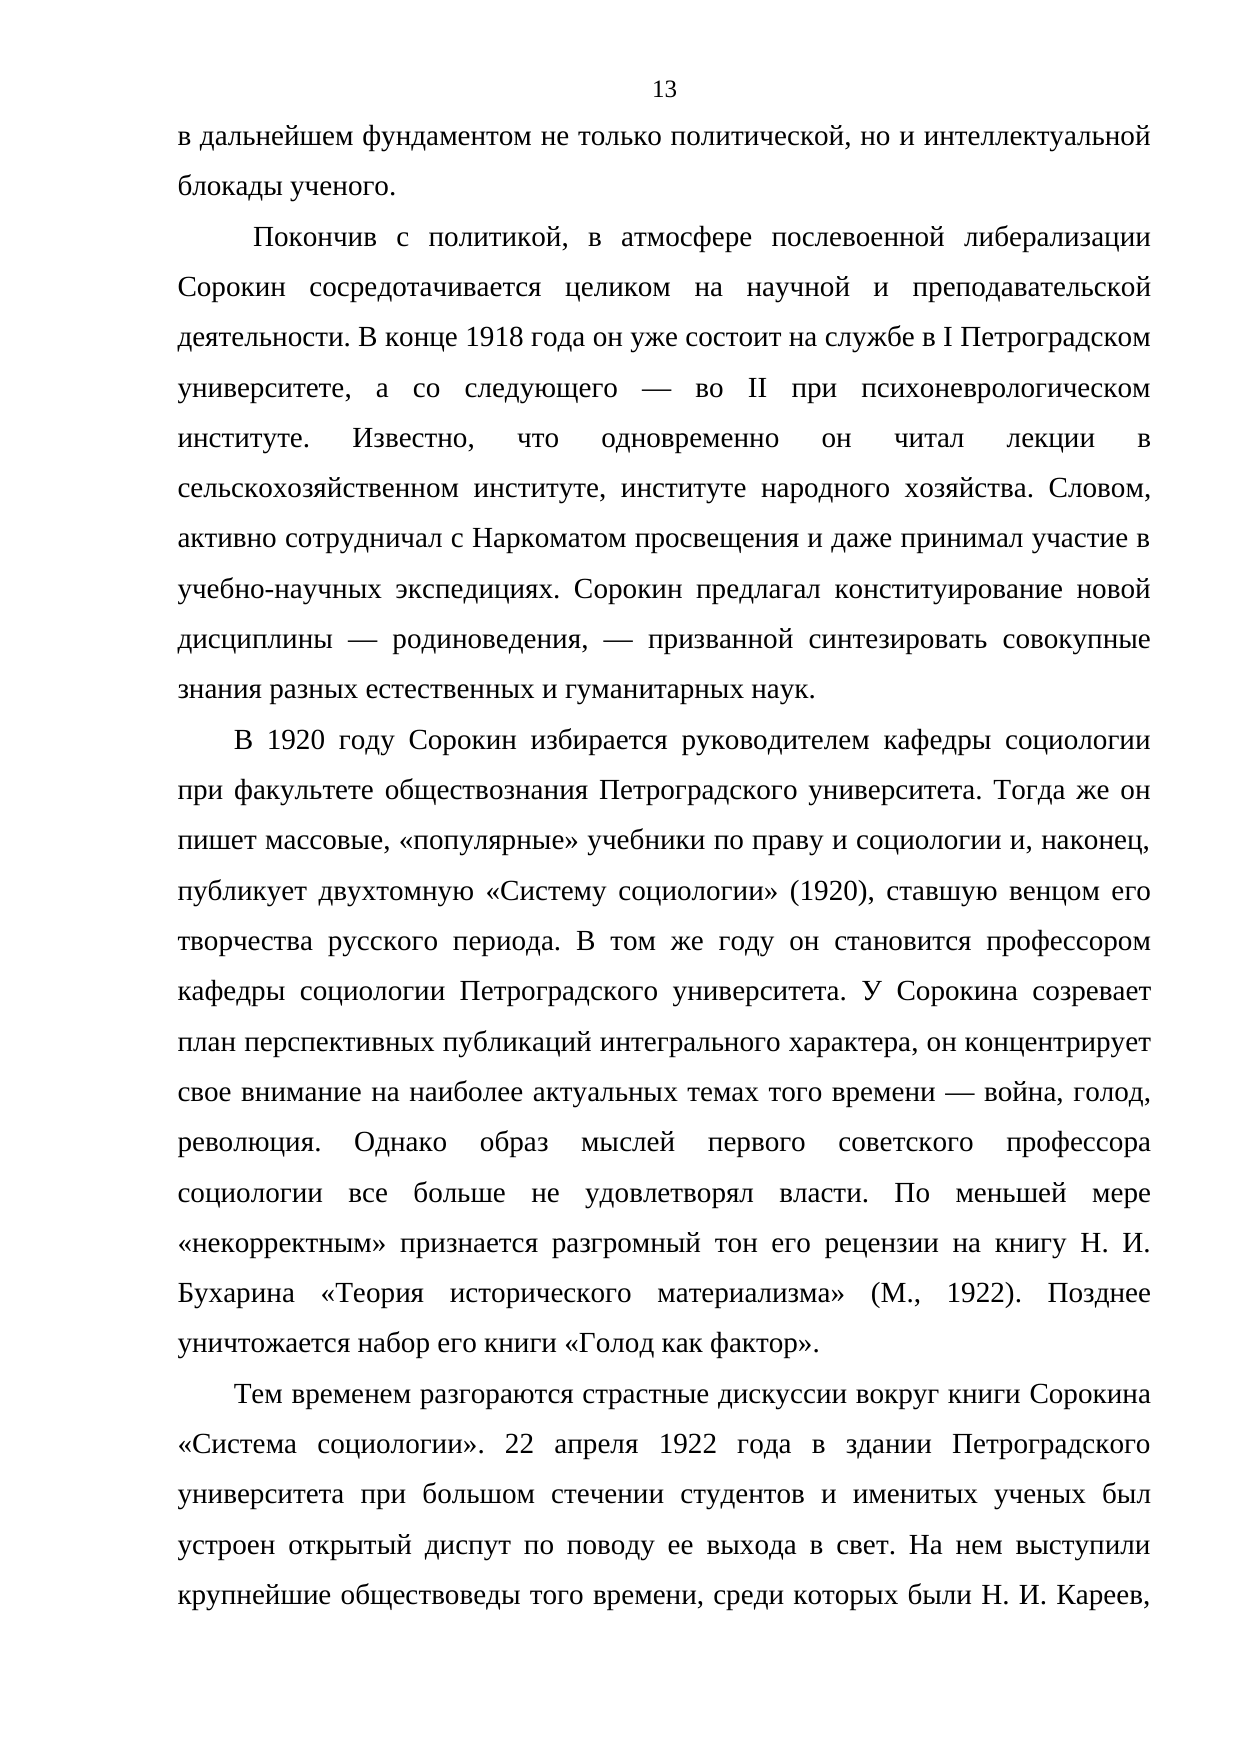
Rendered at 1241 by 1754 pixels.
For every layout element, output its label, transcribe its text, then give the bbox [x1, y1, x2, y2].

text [177, 118, 1152, 202]
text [177, 1376, 1152, 1611]
text Покончив с политикой, в атмосфере послевоенной либерализации Сорокин сосредотачивается целиком на научной и преподавательской деятельности. В конце 1918 года он уже состоит на службе в I Петроградском университете, а со следующего — во II при психоневрологическом институте. Известно, что одновременно он читал лекции в сельскохозяйственном институте, институте народного хозяйства. Словом, активно сотрудничал с Наркоматом просвещения и даже принимал участие в учебно-научных экспедициях. Сорокин предлагал конституирование новой дисциплины — родиноведения, — призванной синтезировать совокупные знания разных естественных и гуманитарных наук. [177, 219, 1152, 705]
text В 1920 году Сорокин избирается руководителем кафедры социологии при факультете обществознания Петроградского университета. Тогда же он пишет массовые, «популярные» учебники по праву и социологии и, наконец, публикует двухтомную «Систему социологии» (1920), ставшую венцом его творчества русского периода. В том же году он становится профессором кафедры социологии Петроградского университета. У Сорокина созревает план перспективных публикаций интегрального характера, он концентрирует свое внимание на наиболее актуальных темах того времени — война, голод, революция. Однако образ мыслей первого советского профессора социологии все больше не удовлетворял власти. По меньшей мере «некорректным» признается разгромный тон его рецензии на книгу Н. И. Бухарина «Теория исторического материализма» (М., 1922). Позднее уничтожается набор его книги «Голод как фактор». [177, 722, 1152, 1359]
